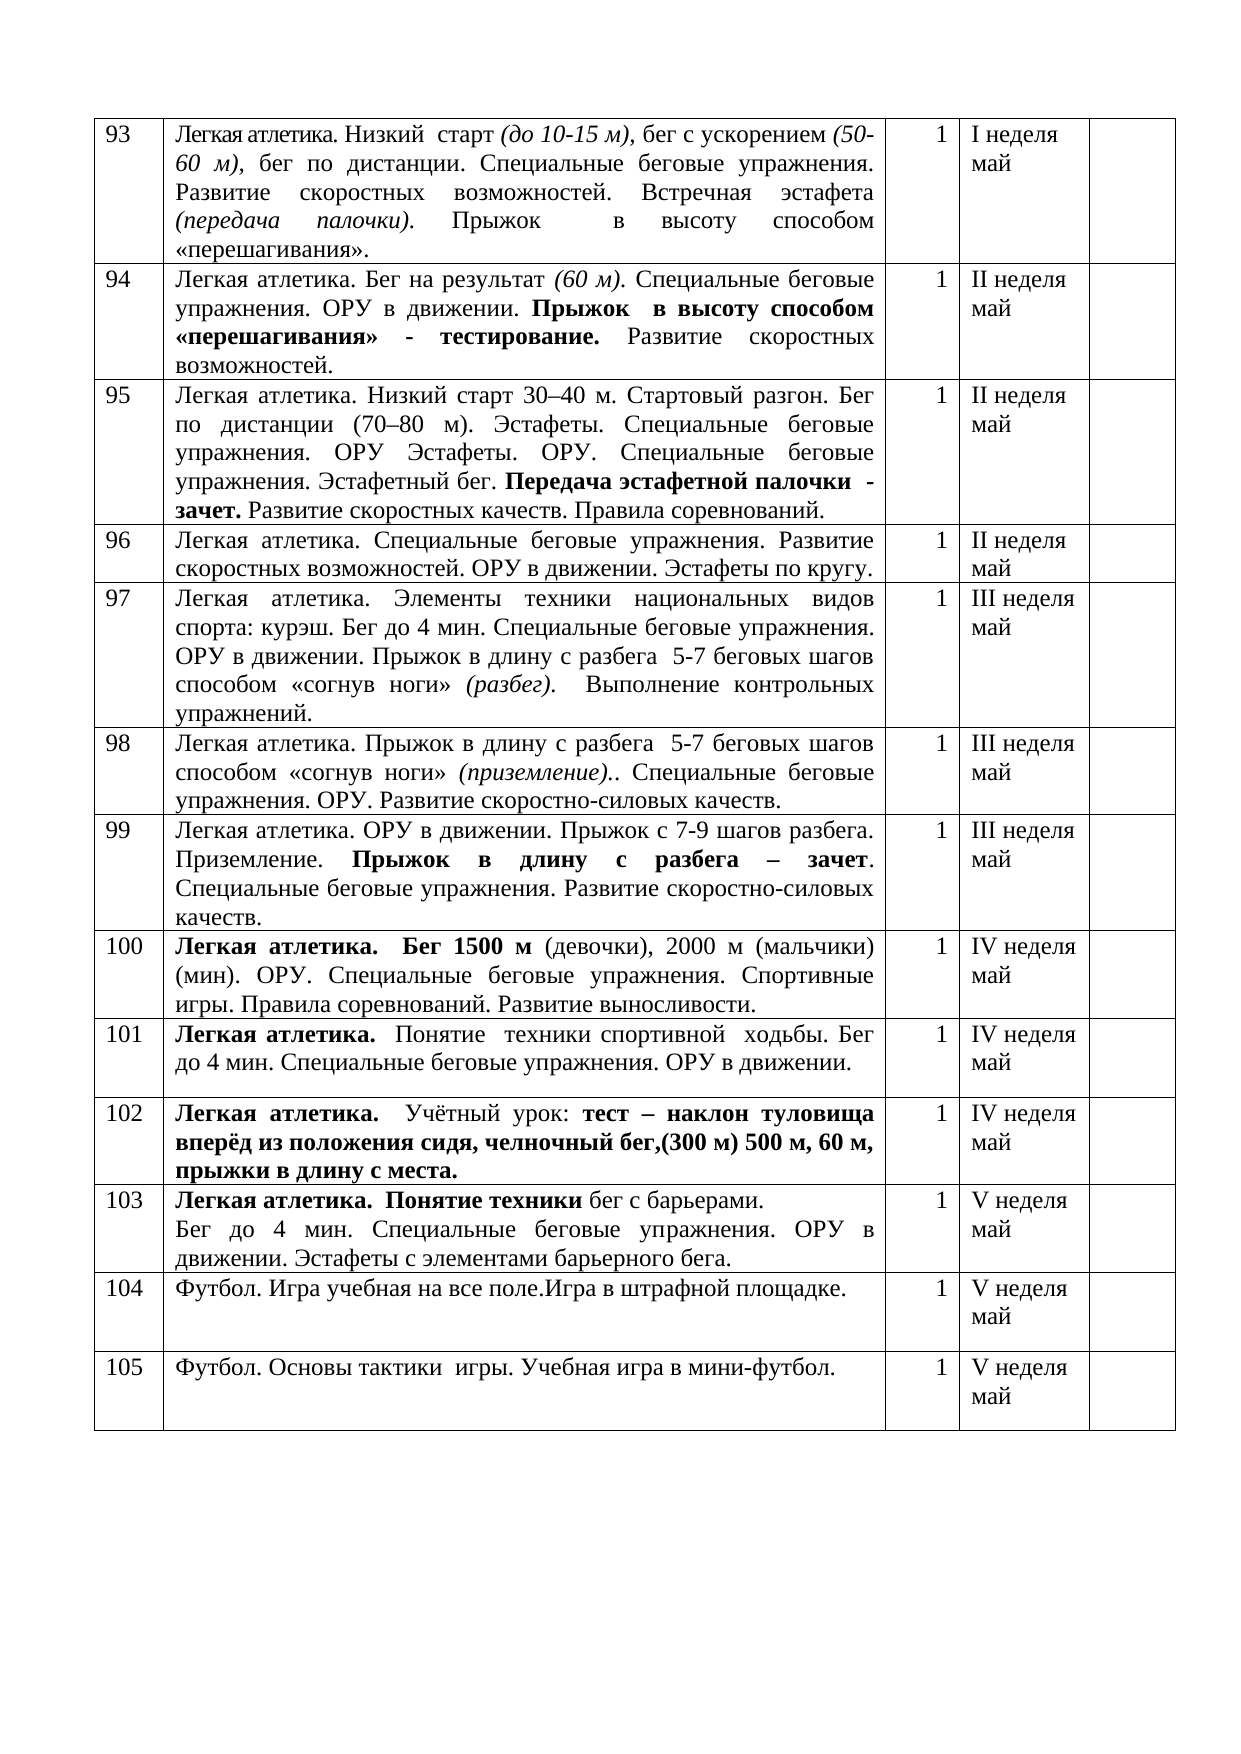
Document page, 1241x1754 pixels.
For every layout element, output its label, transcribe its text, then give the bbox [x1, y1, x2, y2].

table_cell [1090, 931, 1175, 1018]
table_cell [1090, 525, 1175, 582]
table_cell [1090, 1273, 1175, 1351]
table_cell 99 [95, 815, 163, 930]
table_cell 1 [886, 583, 959, 727]
table_cell Легкая атлетика. Специальные беговые упражнения. Развитие скоростных возможностей. ОРУ в движении. Эстафеты по кругу. [164, 525, 885, 582]
table_cell II неделя май [960, 525, 1089, 582]
table_cell Футбол. Игра учебная на все поле.Игра в штрафной площадке. [164, 1273, 885, 1351]
table_cell 1 [886, 815, 959, 930]
table_cell 1 [886, 1098, 959, 1184]
table_cell Футбол. Основы тактики игры. Учебная игра в мини-футбол. [164, 1352, 885, 1430]
table_cell V неделя май [960, 1185, 1089, 1272]
table_cell 98 [95, 728, 163, 814]
table_cell 1 [886, 1185, 959, 1272]
table_cell Легкая атлетика. Низкий старт (до 10-15 м), бег с ускорением (50-60 м), бег по дистанции. Специальные беговые упражнения. Развитие скоростных возможностей. Встречная эстафета (передача палочки). Прыжок в высоту способом «перешагивания». [164, 119, 885, 263]
table_cell [1090, 119, 1175, 263]
table_cell 1 [886, 1019, 959, 1097]
table_cell V неделя май [960, 1273, 1089, 1351]
table_cell Легкая атлетика. Понятие техники бег с барьерами. Бег до 4 мин. Специальные беговые упражнения. ОРУ в движении. Эстафеты с элементами барьерного бега. [164, 1185, 885, 1272]
table_cell 1 [886, 119, 959, 263]
table_cell 105 [95, 1352, 163, 1430]
table_cell 101 [95, 1019, 163, 1097]
table_cell III неделя май [960, 728, 1089, 814]
table_cell 1 [886, 525, 959, 582]
table_cell 1 [886, 1273, 959, 1351]
table_cell IV неделя май [960, 1019, 1089, 1097]
table_cell [1090, 728, 1175, 814]
table_cell [1090, 264, 1175, 379]
table_cell 100 [95, 931, 163, 1018]
table_cell Легкая атлетика. Элементы техники национальных видов спорта: курэш. Бег до 4 мин. Специальные беговые упражнения. ОРУ в движении. Прыжок в длину с разбега 5-7 беговых шагов способом «согнув ноги» (разбег). Выполнение контрольных упражнений. [164, 583, 885, 727]
table_cell 102 [95, 1098, 163, 1184]
table_cell [1090, 1019, 1175, 1097]
table_cell V неделя май [960, 1352, 1089, 1430]
table_cell 97 [95, 583, 163, 727]
table_cell III неделя май [960, 583, 1089, 727]
table_cell I неделя май [960, 119, 1089, 263]
table_cell 103 [95, 1185, 163, 1272]
table_cell Легкая атлетика. ОРУ в движении. Прыжок с 7-9 шагов разбега. Приземление. Прыжок в длину с разбега – зачет. Специальные беговые упражнения. Развитие скоростно-силовых качеств. [164, 815, 885, 930]
table_cell 104 [95, 1273, 163, 1351]
table_cell III неделя май [960, 815, 1089, 930]
table_cell 94 [95, 264, 163, 379]
table_cell [1090, 1352, 1175, 1430]
table_cell 1 [886, 264, 959, 379]
table_cell [1090, 583, 1175, 727]
table_cell 93 [95, 119, 163, 263]
table_cell II неделя май [960, 380, 1089, 524]
table_cell 1 [886, 931, 959, 1018]
table_cell Легкая атлетика. Прыжок в длину с разбега 5-7 беговых шагов способом «согнув ноги» (приземление).. Специальные беговые упражнения. ОРУ. Развитие скоростно-силовых качеств. [164, 728, 885, 814]
table_cell 1 [886, 728, 959, 814]
table_cell [1090, 815, 1175, 930]
table_cell IV неделя май [960, 1098, 1089, 1184]
table_cell 1 [886, 1352, 959, 1430]
table_cell IV неделя май [960, 931, 1089, 1018]
table_cell 95 [95, 380, 163, 524]
table_cell [1090, 1185, 1175, 1272]
table_cell Легкая атлетика. Низкий старт 30–40 м. Стартовый разгон. Бег по дистанции (70–80 м). Эстафеты. Специальные беговые упражнения. ОРУ Эстафеты. ОРУ. Специальные беговые упражнения. Эстафетный бег. Передача эстафетной палочки - зачет. Развитие скоростных качеств. Правила соревнований. [164, 380, 885, 524]
table_cell Легкая атлетика. Понятие техники спортивной ходьбы. Бег до 4 мин. Специальные беговые упражнения. ОРУ в движении. [164, 1019, 885, 1097]
table_cell 1 [886, 380, 959, 524]
table_cell Легкая атлетика. Бег на результат (60 м). Специальные беговые упражнения. ОРУ в движении. Прыжок в высоту способом «перешагивания» - тестирование. Развитие скоростных возможностей. [164, 264, 885, 379]
table_cell [1090, 1098, 1175, 1184]
table_cell Легкая атлетика. Учётный урок: тест – наклон туловища вперёд из положения сидя, челночный бег,(300 м) 500 м, 60 м, прыжки в длину с места. [164, 1098, 885, 1184]
table_cell Легкая атлетика. Бег (девочки), (мальчики) (мин). ОРУ. Специальные беговые упражнения. Спортивные игры. Правила соревнований. Развитие выносливости. [164, 931, 885, 1018]
table_cell 96 [95, 525, 163, 582]
table_cell II неделя май [960, 264, 1089, 379]
table_cell [1090, 380, 1175, 524]
